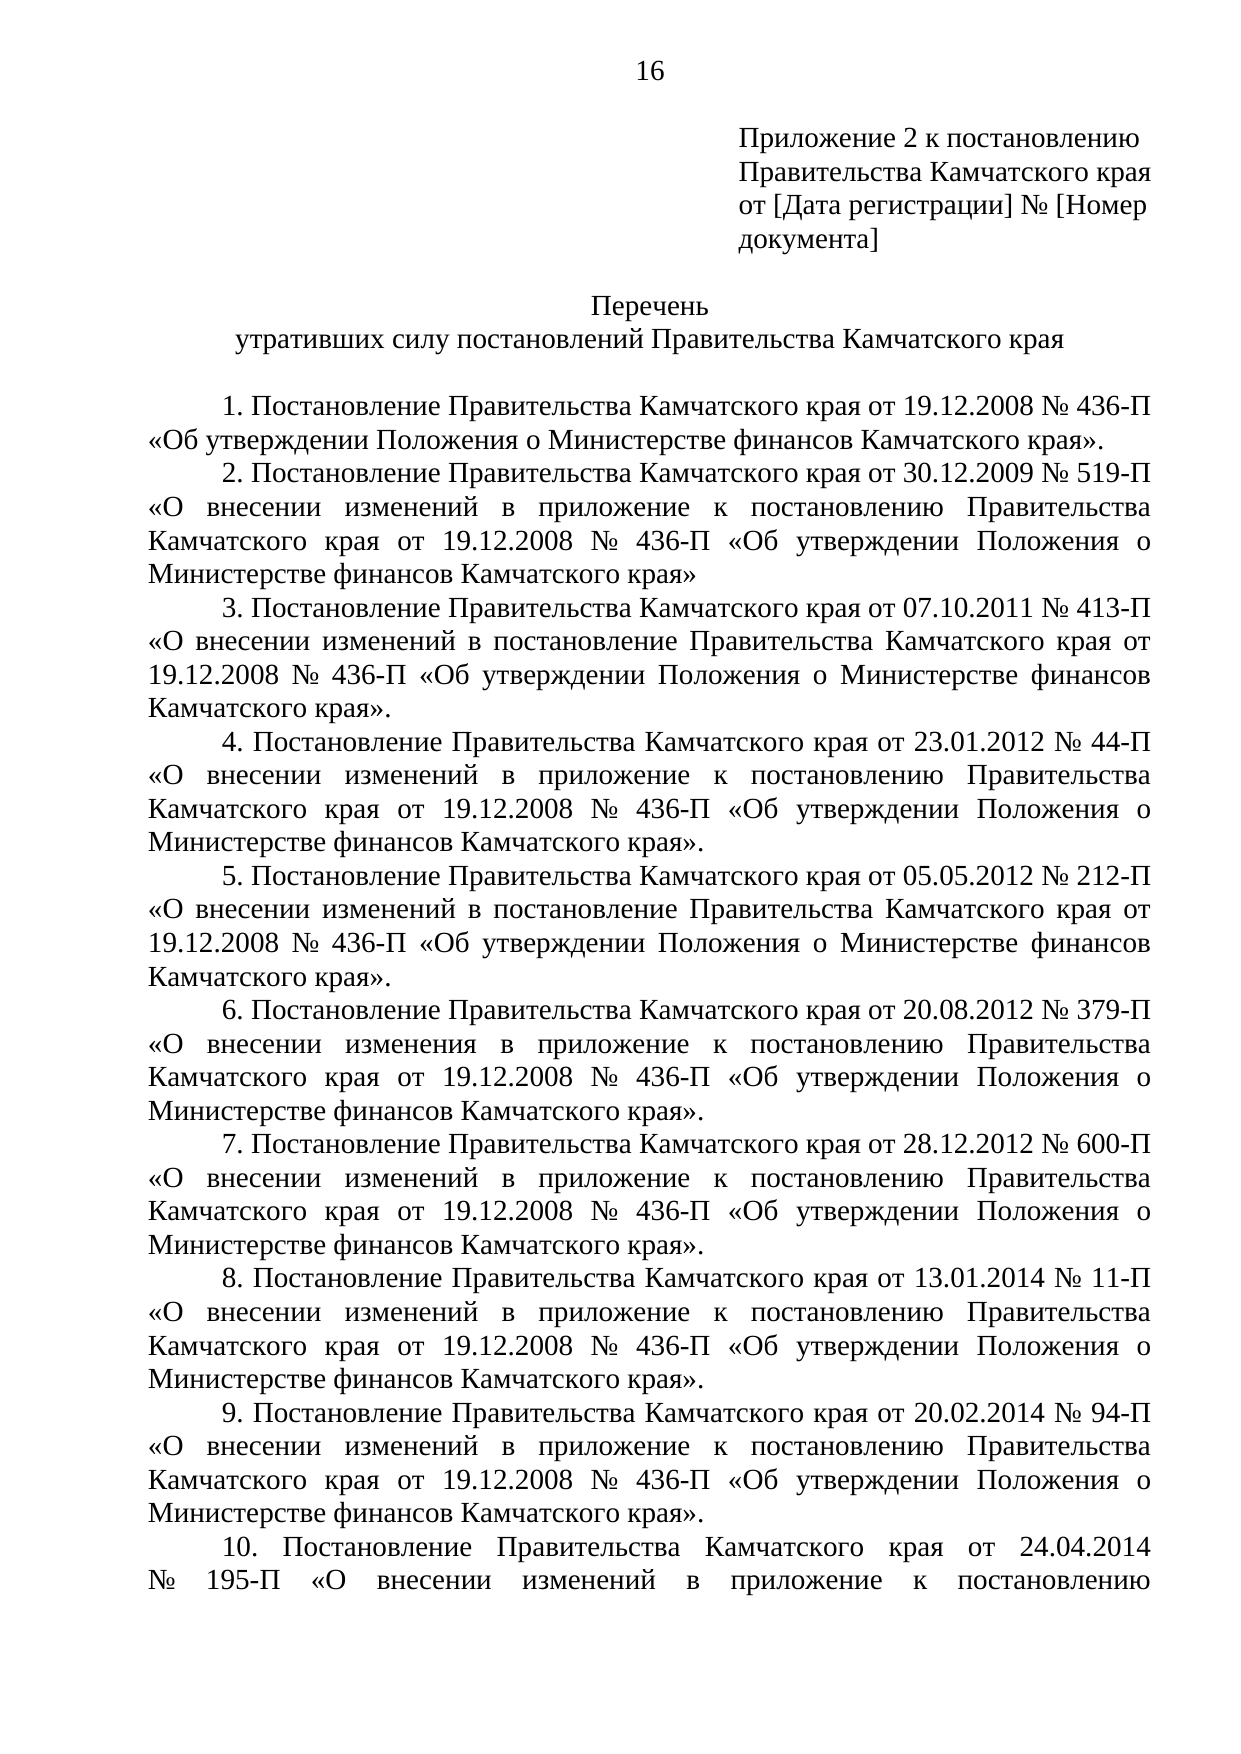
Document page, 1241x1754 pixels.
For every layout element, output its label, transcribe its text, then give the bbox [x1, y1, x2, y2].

text 8. Постановление Правительства Камчатского края от 13.01.2014 № 11-П «О внесении изменений в приложение к постановлению Правительства Камчатского края от 19.12.2008 № 436-П «Об утверждении Положения о Министерстве финансов Камчатского края». [148, 1261, 1152, 1395]
text 7. Постановление Правительства Камчатского края от 28.12.2012 № 600-П «О внесении изменений в приложение к постановлению Правительства Камчатского края от 19.12.2008 № 436-П «Об утверждении Положения о Министерстве финансов Камчатского края». [148, 1126, 1152, 1261]
text 3. Постановление Правительства Камчатского края от 07.10.2011 № 413-П «О внесении изменений в постановление Правительства Камчатского края от 19.12.2008 № 436-П «Об утверждении Положения о Министерстве финансов Камчатского края». [148, 590, 1152, 724]
text 5. Постановление Правительства Камчатского края от 05.05.2012 № 212-П «О внесении изменений в постановление Правительства Камчатского края от 19.12.2008 № 436-П «Об утверждении Положения о Министерстве финансов Камчатского края». [148, 858, 1152, 992]
text 1. Постановление Правительства Камчатского края от 19.12.2008 № 436-П «Об утверждении Положения о Министерстве финансов Камчатского края». [148, 388, 1152, 456]
text Перечень [148, 288, 1152, 321]
text утративших силу постановлений Правительства Камчатского края [148, 321, 1152, 355]
text Приложение 2 к постановлению Правительства Камчатского края [738, 120, 1152, 187]
text от [Дата регистрации] № [Номер документа] [738, 187, 1152, 254]
text 9. Постановление Правительства Камчатского края от 20.02.2014 № 94-П «О внесении изменений в приложение к постановлению Правительства Камчатского края от 19.12.2008 № 436-П «Об утверждении Положения о Министерстве финансов Камчатского края». [148, 1395, 1152, 1529]
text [148, 1529, 1152, 1596]
text 4. Постановление Правительства Камчатского края от 23.01.2012 № 44-П «О внесении изменений в приложение к постановлению Правительства Камчатского края от 19.12.2008 № 436-П «Об утверждении Положения о Министерстве финансов Камчатского края». [148, 724, 1152, 858]
text 6. Постановление Правительства Камчатского края от 20.08.2012 № 379-П «О внесении изменения в приложение к постановлению Правительства Камчатского края от 19.12.2008 № 436-П «Об утверждении Положения о Министерстве финансов Камчатского края». [148, 992, 1152, 1126]
text 2. Постановление Правительства Камчатского края от 30.12.2009 № 519-П «О внесении изменений в приложение к постановлению Правительства Камчатского края от 19.12.2008 № 436-П «Об утверждении Положения о Министерстве финансов Камчатского края» [148, 456, 1152, 590]
